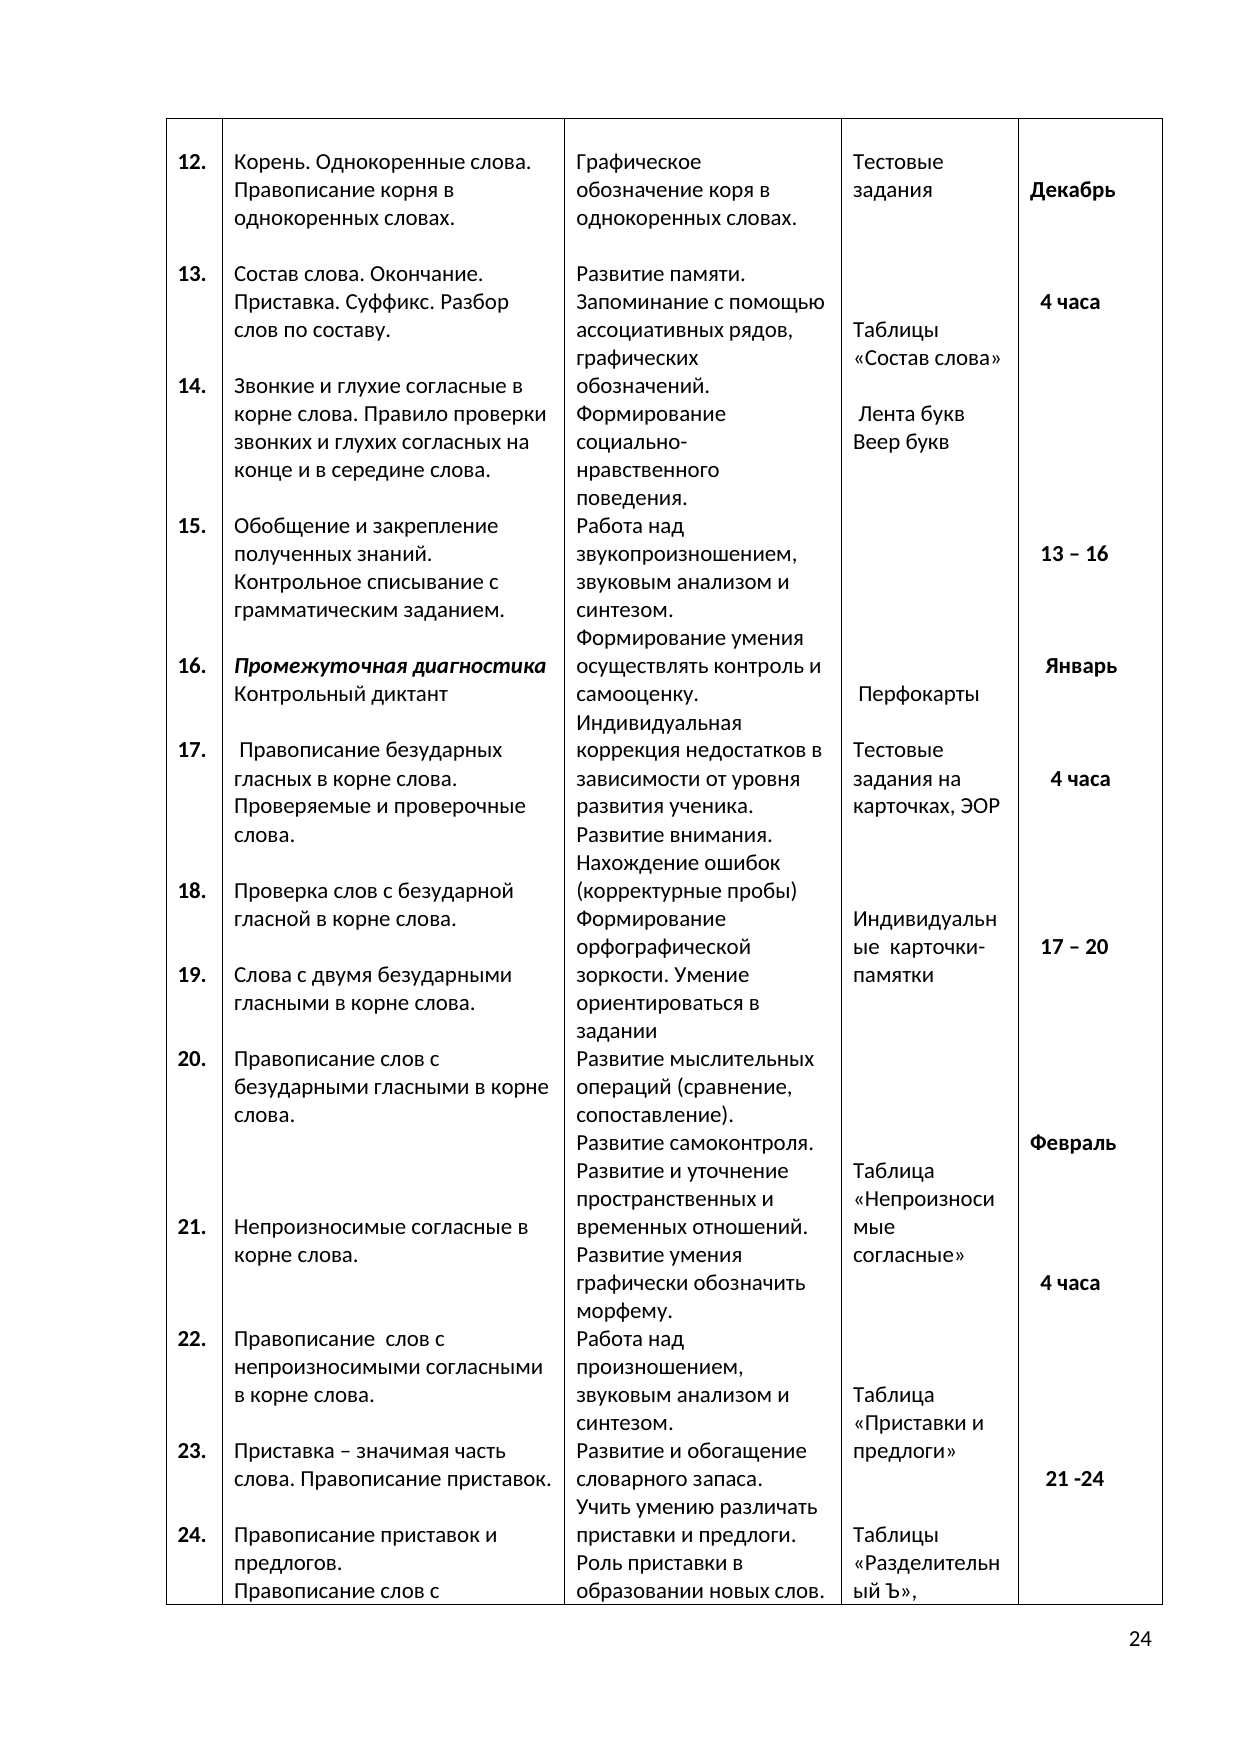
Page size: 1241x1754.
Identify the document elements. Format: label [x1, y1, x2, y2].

table_cell [842, 119, 1018, 1604]
table_cell [223, 119, 564, 1604]
table_cell [167, 119, 222, 1604]
table_cell [1019, 119, 1162, 1604]
table_cell [565, 119, 841, 1604]
